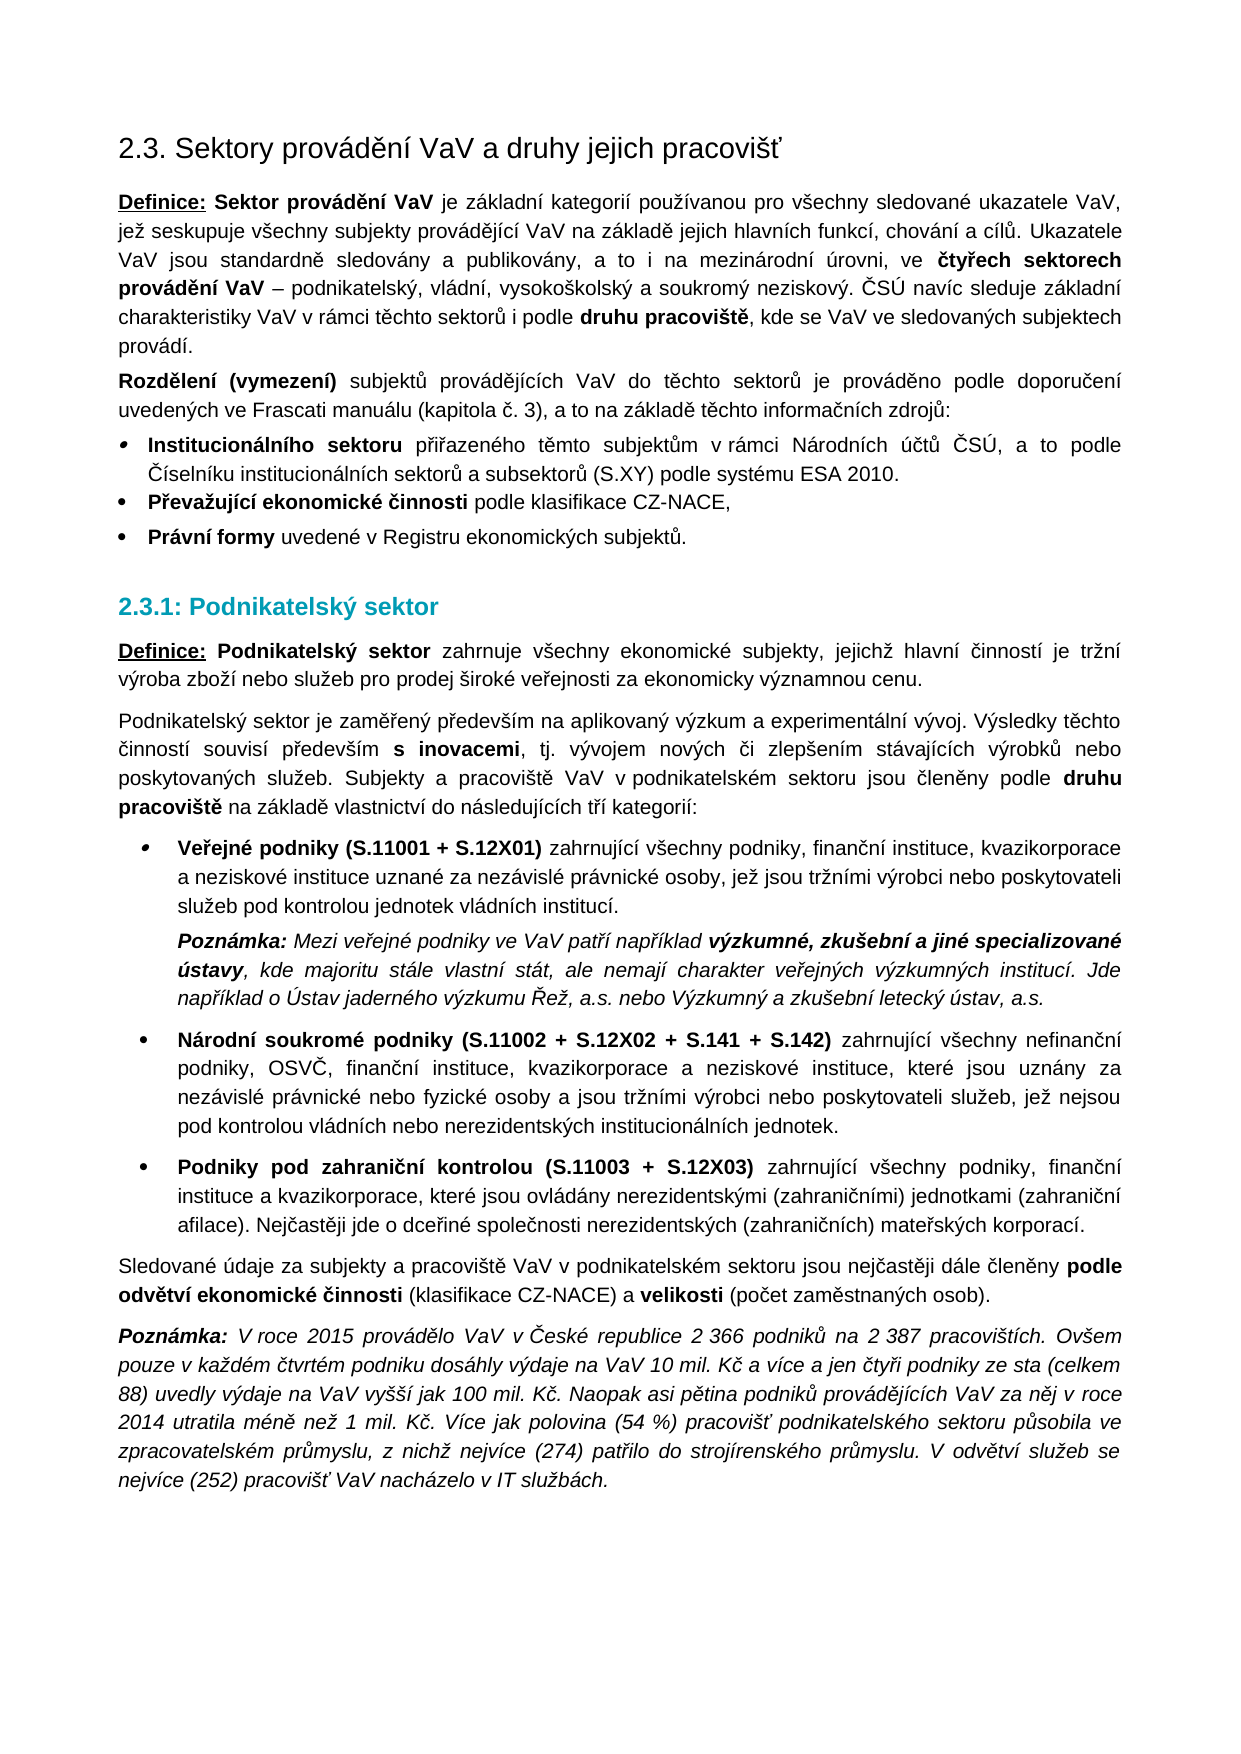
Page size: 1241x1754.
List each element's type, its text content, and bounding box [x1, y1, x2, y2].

subtitle 2.3.1: Podnikatelský sektor [118, 592, 1122, 620]
text Rozdělení (vymezení) subjektů provádějících VaV do těchto sektorů je prováděno podle doporučení uvedených ve Frascati manuálu (kapitola č. 3), a to na základě těchto informačních zdrojů: [118, 369, 1122, 421]
text Poznámka: V roce 2015 provádělo VaV v České republice 2 366 podniků na 2 387 pracovištích. Ovšem pouze v každém čtvrtém podniku dosáhly výdaje na VaV 10 mil. Kč a více a jen čtyři podniky ze sta (celkem 88) uvedly výdaje na VaV vyšší jak 100 mil. Kč. Naopak asi pětina podniků provádějících VaV za něj v roce 2014 utratila méně než 1 mil. Kč. Více jak polovina (54 %) pracovišť podnikatelského sektoru působila ve zpracovatelském průmyslu, z nichž nejvíce (274) patřilo do strojírenského průmyslu. V odvětví služeb se nejvíce (252) pracovišť VaV nacházelo v IT službách. [118, 1324, 1122, 1492]
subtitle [118, 131, 1122, 164]
text Poznámka: Mezi veřejné podniky ve VaV patří například výzkumné, zkušební a jiné specializované ústavy, kde majoritu stále vlastní stát, ale nemají charakter veřejných výzkumných institucí. Jde například o Ústav jaderného výzkumu Řež, a.s. nebo Výzkumný a zkušební letecký ústav, a.s. [177, 929, 1122, 1010]
list Právní formy uvedené v Registru ekonomických subjektů. [118, 525, 1122, 549]
text Definice: Podnikatelský sektor zahrnuje všechny ekonomické subjekty, jejichž hlavní činností je tržní výroba zboží nebo služeb pro prodej široké veřejnosti za ekonomicky významnou cenu. [118, 638, 1122, 691]
list Národní soukromé podniky (S.11002 + S.12X02 + S.141 + S.142) zahrnující všechny nefinanční podniky, OSVČ, finanční instituce, kvazikorporace a neziskové instituce, které jsou uznány za nezávislé právnické nebo fyzické osoby a jsou tržními výrobci nebo poskytovateli služeb, jež nejsou pod kontrolou vládních nebo nerezidentských institucionálních jednotek. [140, 1027, 1122, 1138]
text Definice: Sektor provádění VaV je základní kategorií používanou pro všechny sledované ukazatele VaV, jež seskupuje všechny subjekty provádějící VaV na základě jejich hlavních funkcí, chování a cílů. Ukazatele VaV jsou standardně sledovány a publikovány, a to i na mezinárodní úrovni, ve čtyřech sektorech provádění VaV – podnikatelský, vládní, vysokoškolský a soukromý neziskový. ČSÚ navíc sleduje základní charakteristiky VaV v rámci těchto sektorů i podle druhu pracoviště, kde se VaV ve sledovaných subjektech provádí. [118, 190, 1122, 358]
list Podniky pod zahraniční kontrolou (S.11003 + S.12X03) zahrnující všechny podniky, finanční instituce a kvazikorporace, které jsou ovládány nerezidentskými (zahraničními) jednotkami (zahraniční afilace). Nejčastěji jde o dceřiné společnosti nerezidentských (zahraničních) mateřských korporací. [140, 1155, 1122, 1237]
list Převažující ekonomické činnosti podle klasifikace CZ-NACE, [118, 490, 1122, 514]
text Podnikatelský sektor je zaměřený především na aplikovaný výzkum a experimentální vývoj. Výsledky těchto činností souvisí především s inovacemi, tj. vývojem nových či zlepšením stávajících výrobků nebo poskytovaných služeb. Subjekty a pracoviště VaV v podnikatelském sektoru jsou členěny podle druhu pracoviště na základě vlastnictví do následujících tří kategorií: [118, 708, 1122, 819]
list Veřejné podniky (S.11001 + S.12X01) zahrnující všechny podniky, finanční instituce, kvazikorporace a neziskové instituce uznané za nezávislé právnické osoby, jež jsou tržními výrobci nebo poskytovateli služeb pod kontrolou jednotek vládních institucí. [140, 836, 1122, 918]
text Sledované údaje za subjekty a pracoviště VaV v podnikatelském sektoru jsou nejčastěji dále členěny podle odvětví ekonomické činnosti (klasifikace CZ-NACE) a velikosti (počet zaměstnaných osob). [118, 1254, 1122, 1307]
list Institucionálního sektoru přiřazeného těmto subjektům v rámci Národních účtů ČSÚ, a to podle Číselníku institucionálních sektorů a subsektorů (S.XY) podle systému ESA 2010. [118, 432, 1122, 485]
